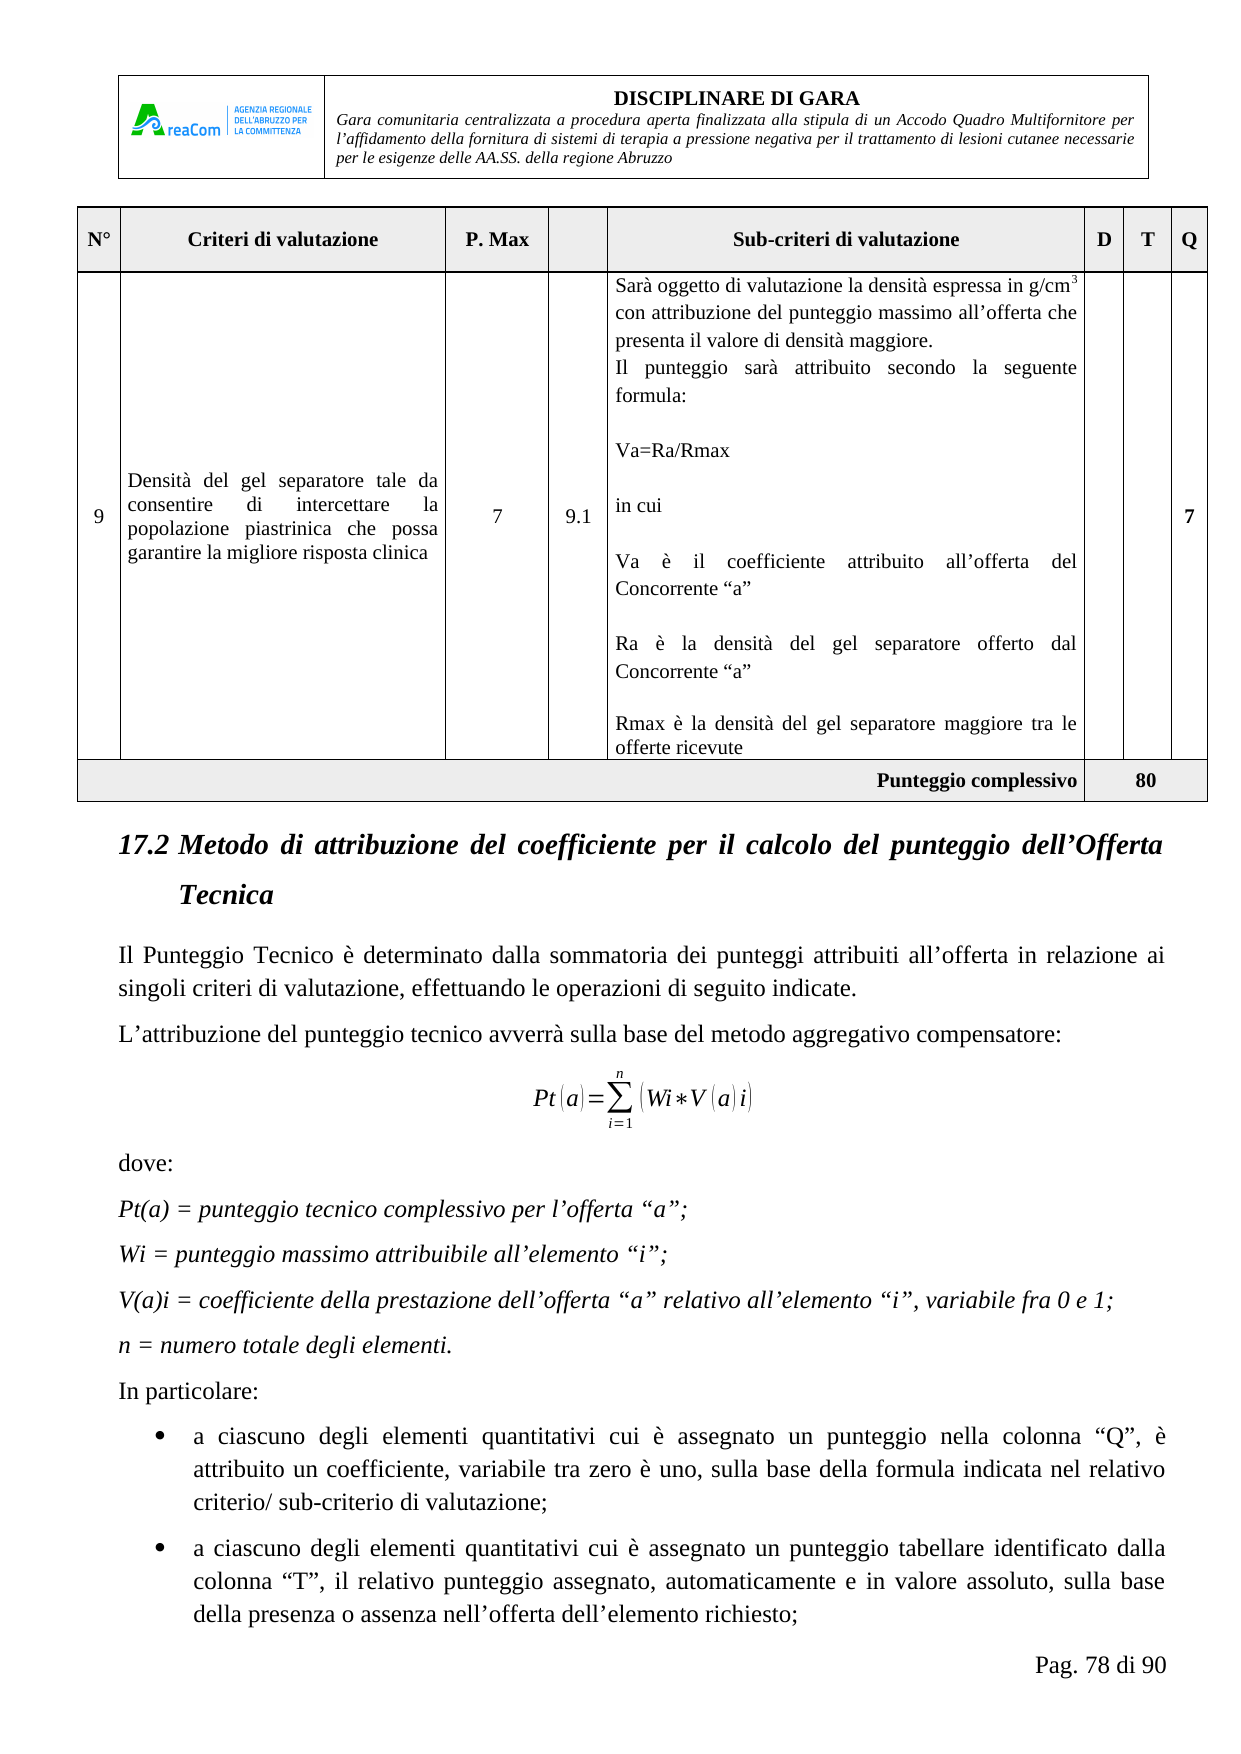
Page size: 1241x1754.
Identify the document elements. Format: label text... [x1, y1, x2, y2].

text n = numero totale degli elementi. [118, 1330, 1167, 1359]
subtitle Metodo di attribuzione del coefficiente per il calcolo del punteggio dell’Offerta Tecnica [118, 827, 1167, 911]
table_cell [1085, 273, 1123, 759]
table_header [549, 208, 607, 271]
picture [129, 102, 314, 138]
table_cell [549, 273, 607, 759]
text Il Punteggio Tecnico è determinato dalla sommatoria dei punteggi attribuiti all’offerta in relazione ai singoli criteri di valutazione, effettuando le operazioni di seguito indicate. [118, 940, 1167, 1002]
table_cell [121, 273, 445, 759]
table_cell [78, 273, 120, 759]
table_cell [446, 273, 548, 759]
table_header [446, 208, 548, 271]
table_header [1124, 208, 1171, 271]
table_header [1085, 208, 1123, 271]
text dove: [118, 1148, 1167, 1177]
text Wi = punteggio massimo attribuibile all’elemento “i”; [118, 1239, 1167, 1268]
list a ciascuno degli elementi quantitativi cui è assegnato un punteggio nella colonna “Q”, è attribuito un coefficiente, variabile tra zero è uno, sulla base della formula indicata nel relativo criterio/ sub-criterio di valutazione; [156, 1421, 1167, 1516]
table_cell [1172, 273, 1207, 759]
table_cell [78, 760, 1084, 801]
text L’attribuzione del punteggio tecnico avverrà sulla base del metodo aggregativo compensatore: [118, 1019, 1167, 1047]
text V(a)i = coefficiente della prestazione dell’offerta “a” relativo all’elemento “i”, variabile fra 0 e 1; [118, 1285, 1167, 1313]
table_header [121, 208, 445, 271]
text Pt(a) = punteggio tecnico complessivo per l’offerta “a”; [118, 1194, 1167, 1222]
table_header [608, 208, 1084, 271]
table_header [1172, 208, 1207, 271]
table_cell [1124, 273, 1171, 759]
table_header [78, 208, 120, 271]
text In particolare: [118, 1376, 1167, 1404]
list a ciascuno degli elementi quantitativi cui è assegnato un punteggio tabellare identificato dalla colonna “T”, il relativo punteggio assegnato, automaticamente e in valore assoluto, sulla base della presenza o assenza nell’offerta dell’elemento richiesto; [156, 1533, 1167, 1628]
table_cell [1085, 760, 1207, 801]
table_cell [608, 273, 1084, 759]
